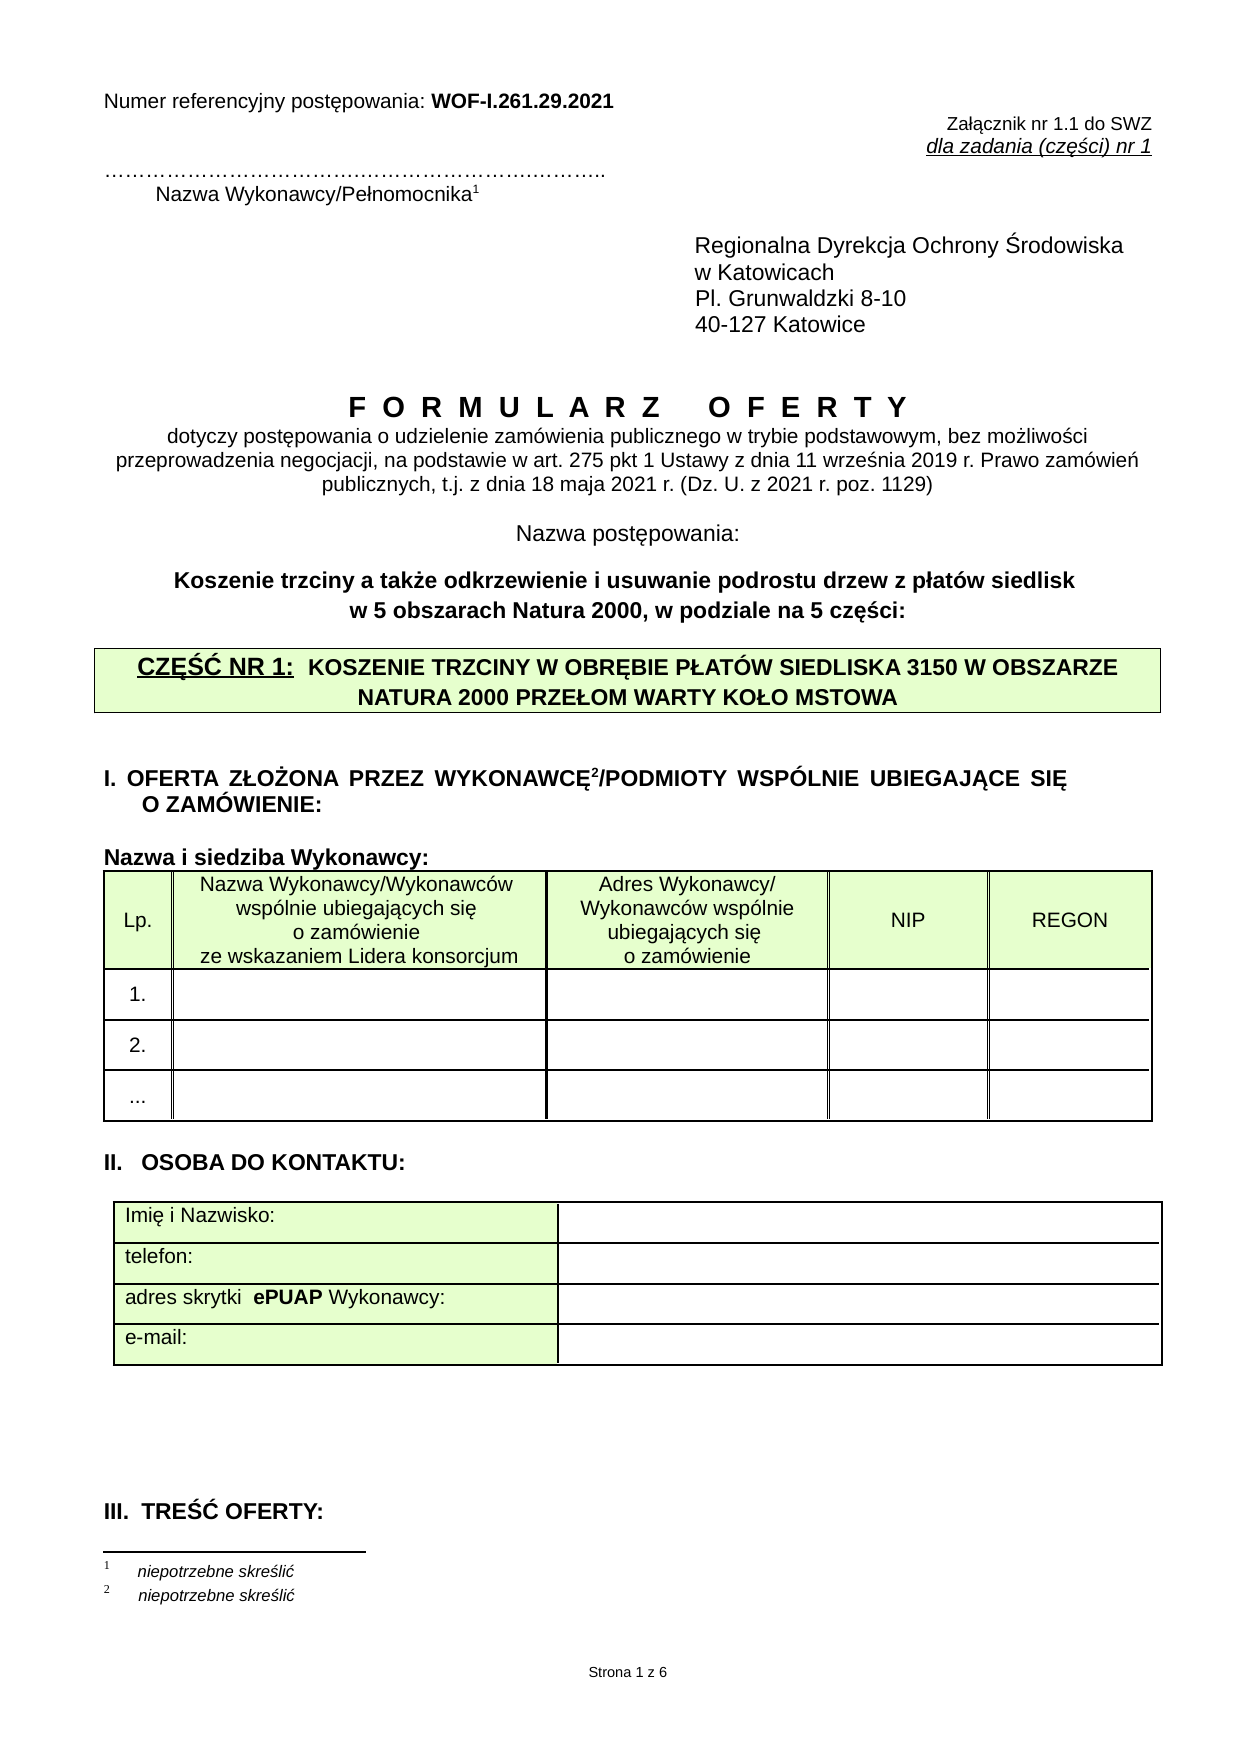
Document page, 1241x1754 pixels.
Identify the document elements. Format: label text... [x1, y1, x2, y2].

table_cell ... [105, 1071, 172, 1120]
text Numer referencyjny postępowania: WOF-I.261.29.2021 [103, 89, 1152, 113]
text F O R M U L A R Z O F E R T Y [103, 391, 1152, 424]
text I. OFERTA ZŁOŻONA PRZEZ WYKONAWCĘ/PODMIOTY WSPÓLNIE UBIEGAJĄCE SIĘ O ZAMÓWIENIE: [103, 764, 1152, 817]
table_cell [559, 1283, 1161, 1323]
table_cell [990, 1019, 1151, 1069]
text w Katowicach [694, 259, 1152, 285]
table_cell [174, 1021, 545, 1069]
table_cell 1. [105, 970, 171, 1018]
table_header REGON [990, 872, 1151, 968]
text ……………………………….…………………….……….. Nazwa Wykonawcy/Pełnomocnika [103, 158, 1152, 206]
text Nazwa i siedziba Wykonawcy: [103, 844, 1152, 870]
table_header [559, 1203, 1161, 1242]
table_cell [830, 1021, 987, 1069]
text CZĘŚĆ NR 1: KOSZENIE TRZCINY W OBRĘBIE PŁATÓW SIEDLISKA 3150 W OBSZARZE NATURA 2000 PRZEŁOM WARTY KOŁO MSTOWA [95, 649, 1160, 712]
table_cell [559, 1242, 1161, 1283]
table_header Nazwa Wykonawcy/Wykonawców wspólnie ubiegających się o zamówienie ze wskazaniem Lidera konsorcjum [174, 872, 545, 968]
table_header Imię i Nazwisko: [115, 1203, 557, 1242]
text III. TREŚĆ OFERTY: [103, 1498, 1152, 1524]
table_cell [828, 1071, 988, 1120]
table_cell [172, 1071, 546, 1120]
table_cell [830, 970, 987, 1018]
table_cell adres skrytki ePUAP Wykonawcy: [115, 1285, 557, 1323]
table_cell telefon: [115, 1244, 557, 1283]
table_cell [174, 970, 545, 1018]
table_cell [988, 1069, 1151, 1120]
text Koszenie trzciny a także odkrzewienie i usuwanie podrostu drzew z płatów siedlisk w 5 obszarach Natura 2000, w podziale na 5 części: [103, 567, 1152, 624]
table_cell 2. [105, 1021, 171, 1069]
table_cell [548, 970, 827, 1018]
table_cell [548, 1021, 827, 1069]
text dotyczy postępowania o udzielenie zamówienia publicznego w trybie podstawowym, bez możliwości przeprowadzenia negocjacji, na podstawie w art. 275 pkt 1 Ustawy z dnia 11 września 2019 r. Prawo zamówień publicznych, t.j. z dnia 18 maja 2021 r. (Dz. U. z 2021 r. poz. 1129) Nazwa postępowania: [103, 424, 1152, 546]
text 40-127 Katowice [695, 311, 1152, 338]
table_header Lp. [105, 872, 171, 968]
table_cell e-mail: [115, 1325, 557, 1364]
table_header Adres Wykonawcy/ Wykonawców wspólnie ubiegających się o zamówienie [548, 872, 827, 968]
text Pl. Grunwaldzki 8-10 [695, 285, 1152, 311]
table_header NIP [830, 872, 987, 968]
text II. OSOBA DO KONTAKTU: [103, 1148, 1152, 1175]
table_cell [990, 968, 1151, 1018]
table_cell [558, 1323, 1161, 1364]
text Regionalna Dyrekcja Ochrony Środowiska [694, 232, 1152, 259]
text Załącznik nr 1.1 do SWZ dla zadania (części) nr 1 [103, 113, 1152, 158]
table_cell [546, 1071, 828, 1120]
